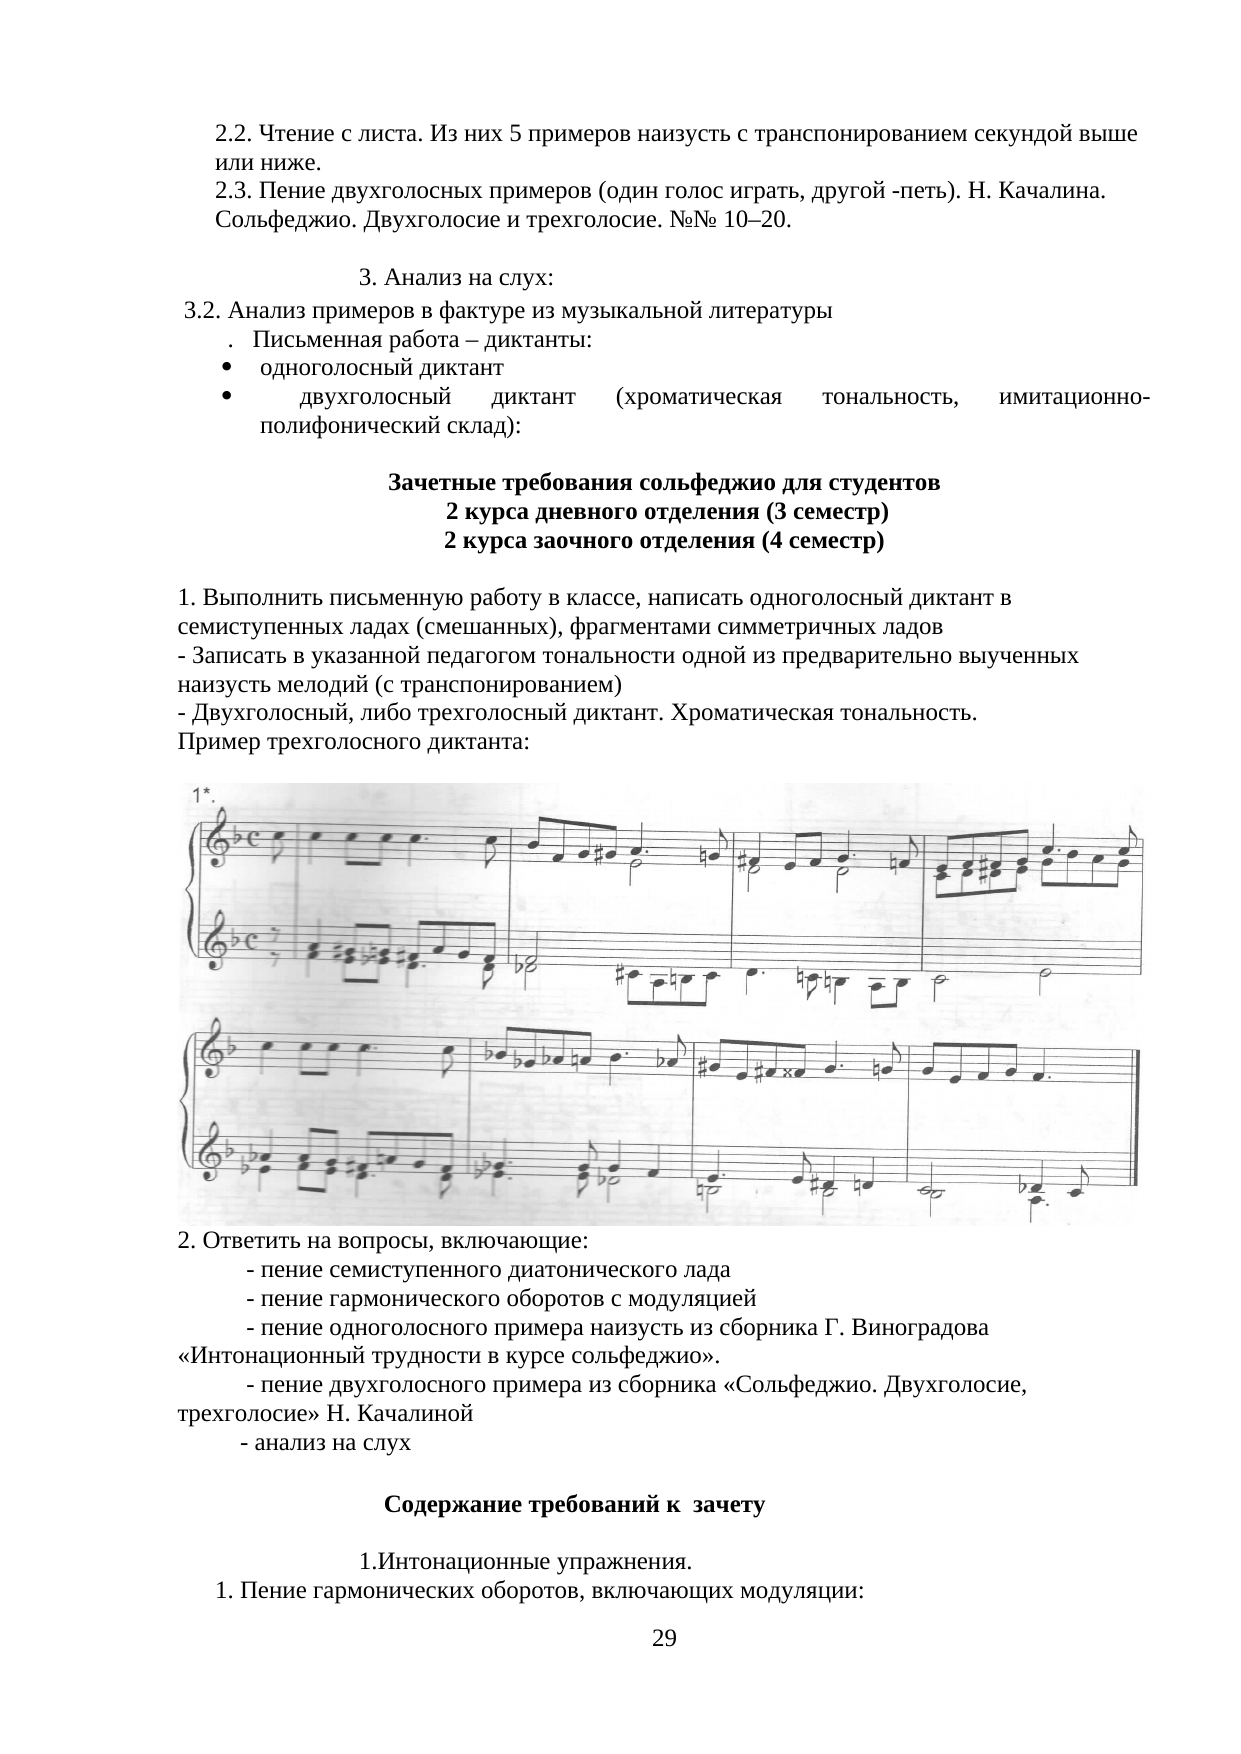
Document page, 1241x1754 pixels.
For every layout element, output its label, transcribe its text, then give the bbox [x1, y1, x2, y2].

text 3. Анализ на слух: [290, 262, 1152, 291]
text 2 курса заочного отделения (4 семестр) [177, 525, 1152, 554]
text 1. Пение гармонических оборотов, включающих модуляции: [215, 1575, 1152, 1604]
list двухголосный диктант (хроматическая тональность, имитационно-полифонический склад): [222, 381, 1151, 439]
text - пение двухголосного примера из сборника «Сольфеджио. Двухголосие, трехголосие» Н. Качалиной [177, 1369, 1152, 1427]
text - анализ на слух [177, 1427, 1152, 1455]
text - пение одноголосного примера наизусть из сборника Г. Виноградова «Интонационный трудности в курсе сольфеджио». [177, 1312, 1152, 1369]
text 3.2. Анализ примеров в фактуре из музыкальной литературы [177, 295, 1152, 324]
text Содержание требований к зачету [177, 1489, 1152, 1518]
text - пение семиступенного диатонического лада [177, 1254, 1152, 1283]
text Пример трехголосного диктанта: [177, 726, 1152, 755]
text 1. Выполнить письменную работу в классе, написать одноголосный диктант в семиступенных ладах (смешанных), фрагментами симметричных ладов [177, 582, 1152, 640]
text Зачетные требования сольфеджио для студентов [177, 467, 1152, 496]
text 2.2. Чтение с листа. Из них 5 примеров наизусть с транспонированием секундой выше или ниже. [215, 118, 1152, 176]
text 2 курса дневного отделения (3 семестр) [177, 496, 1152, 525]
text - Двухголосный, либо трехголосный диктант. Хроматическая тональность. [177, 697, 1152, 726]
list одноголосный диктант [222, 352, 1151, 381]
text 1.Интонационные упражнения. [177, 1546, 1152, 1575]
text . Письменная работа – диктанты: [177, 324, 1152, 352]
text 2. Ответить на вопросы, включающие: [177, 1226, 1152, 1254]
text - пение гармонического оборотов с модуляцией [177, 1283, 1152, 1312]
text 2.3. Пение двухголосных примеров (один голос играть, другой -петь). Н. Качалина. Сольфеджио. Двухголосие и трехголосие. №№ 10–20. [215, 176, 1152, 233]
text - Записать в указанной педагогом тональности одной из предварительно выученных наизусть мелодий (с транспонированием) [177, 640, 1152, 697]
